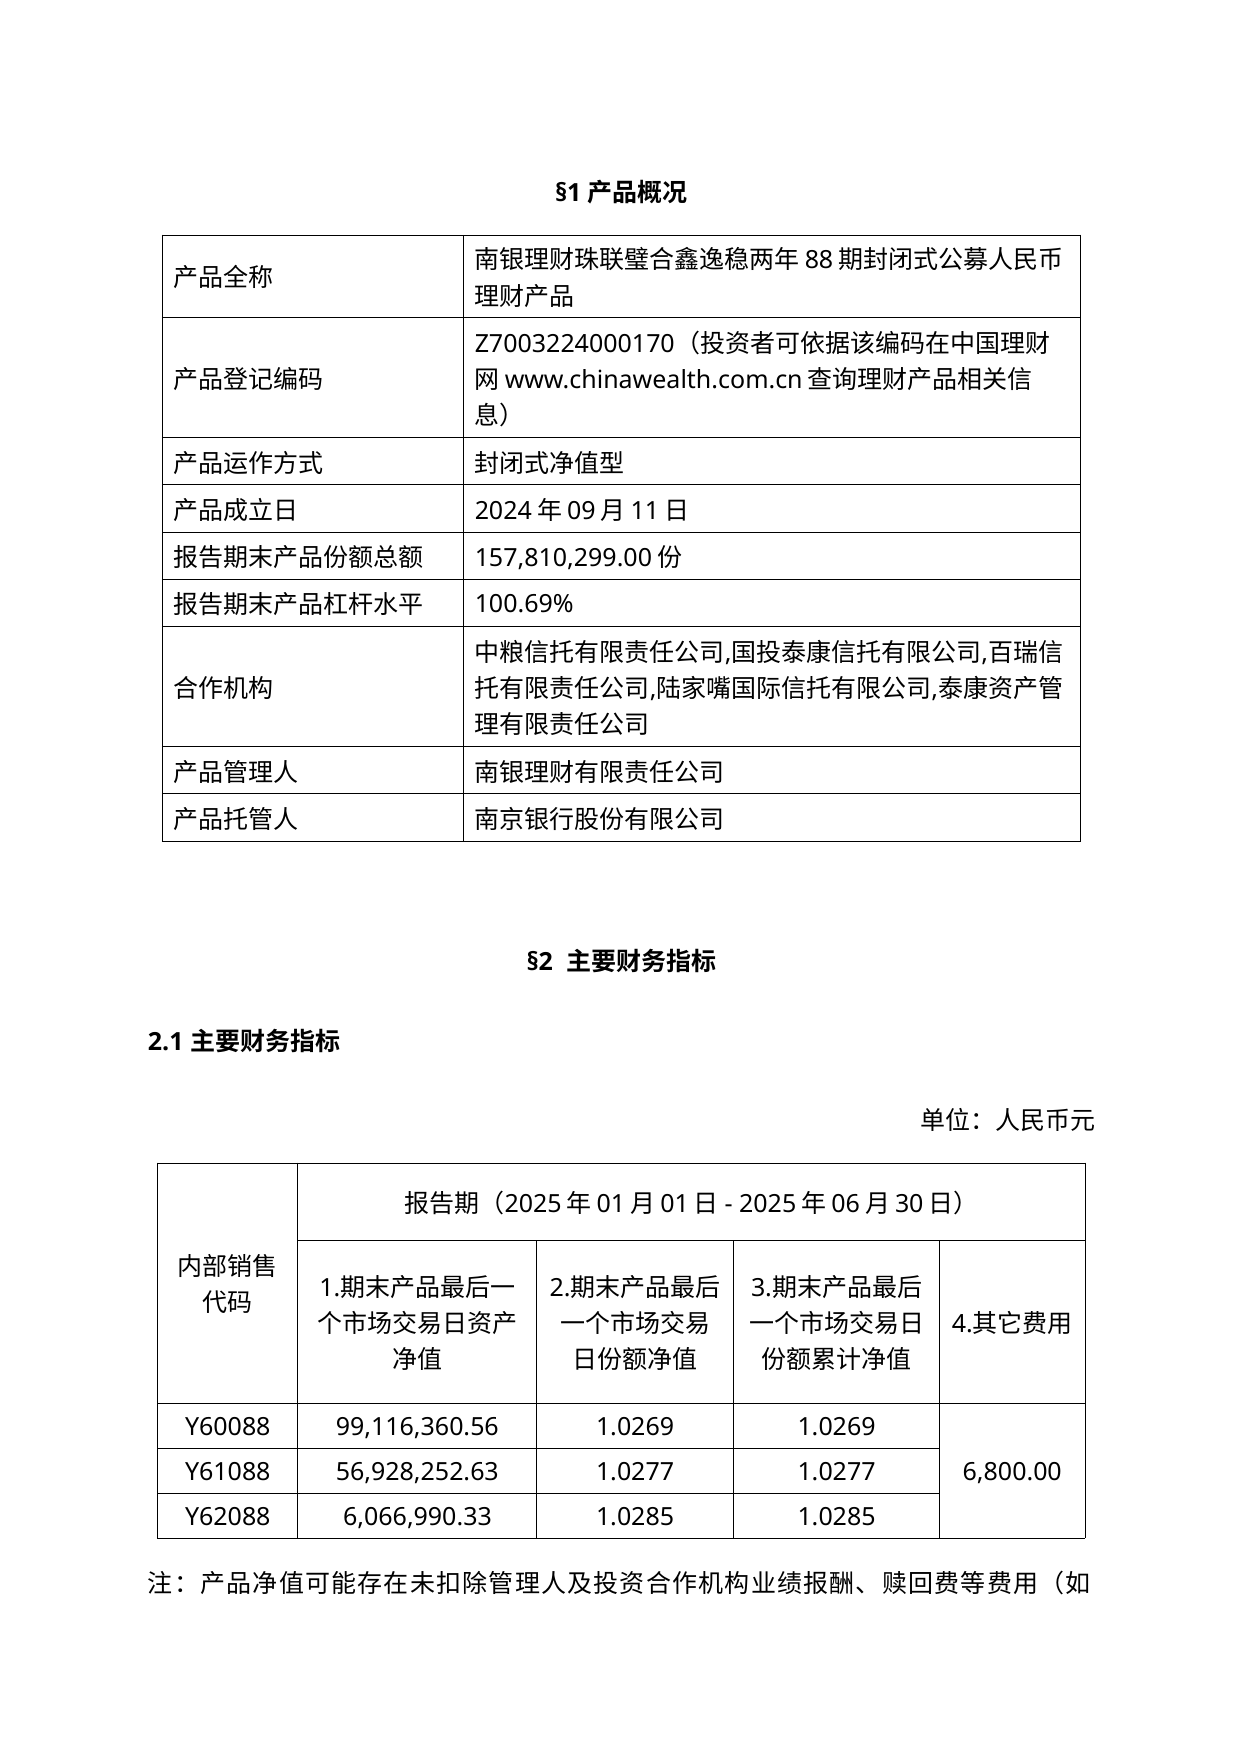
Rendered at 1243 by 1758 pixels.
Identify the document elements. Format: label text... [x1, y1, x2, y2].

table_cell 157,810,299.00份 [464, 533, 1080, 579]
table_cell 4.其它费用 [940, 1241, 1085, 1403]
table_cell 6,800.00 [940, 1404, 1085, 1538]
table_cell 1.0277 [537, 1449, 733, 1493]
table_cell 1.0285 [537, 1494, 733, 1538]
text §1 产品概况 [148, 173, 1094, 209]
table_cell Y61088 [158, 1449, 297, 1493]
table_cell 99,116,360.56 [298, 1404, 536, 1448]
table_cell 2024年09月11日 [464, 485, 1080, 532]
table_cell 1.0277 [734, 1449, 939, 1493]
table_header 报告期（2025年01月01日 - 2025年06月30日） [298, 1164, 1085, 1240]
table_cell Y60088 [158, 1404, 297, 1448]
table_cell 1.0285 [734, 1494, 939, 1538]
table_cell 2.期末产品最后一个市场交易日份额净值 [537, 1241, 733, 1403]
table_cell 产品登记编码 [163, 318, 463, 437]
table_cell Z7003224000170（投资者可依据该编码在中国理财网www.chinawealth.com.cn查询理财产品相关信息） [464, 318, 1080, 437]
table_cell 6,066,990.33 [298, 1494, 536, 1538]
text §2 主要财务指标 [148, 942, 1094, 978]
table_cell 产品成立日 [163, 485, 463, 532]
table_cell 南京银行股份有限公司 [464, 794, 1080, 841]
table_cell 产品运作方式 [163, 438, 463, 484]
text 单位：人民币元 [148, 1101, 1094, 1137]
table_header 产品全称 [163, 236, 463, 317]
table_cell 100.69% [464, 580, 1080, 626]
table_cell 产品托管人 [163, 794, 463, 841]
table_cell 中粮信托有限责任公司,国投泰康信托有限公司,百瑞信托有限责任公司,陆家嘴国际信托有限公司,泰康资产管理有限责任公司 [464, 627, 1080, 746]
table_cell 报告期末产品份额总额 [163, 533, 463, 579]
text 2.1 主要财务指标 [148, 1021, 1094, 1057]
table_cell 合作机构 [163, 627, 463, 746]
table_cell 3.期末产品最后一个市场交易日份额累计净值 [734, 1241, 939, 1403]
table_cell 1.期末产品最后一个市场交易日资产净值 [298, 1241, 536, 1403]
table_cell 1.0269 [537, 1404, 733, 1448]
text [148, 1563, 1094, 1599]
table_cell 产品管理人 [163, 747, 463, 793]
table_cell 封闭式净值型 [464, 438, 1080, 484]
table_header 内部销售代码 [158, 1164, 297, 1403]
table_cell 南银理财有限责任公司 [464, 747, 1080, 793]
table_cell Y62088 [158, 1494, 297, 1538]
table_header 南银理财珠联璧合鑫逸稳两年88期封闭式公募人民币理财产品 [464, 236, 1080, 317]
table_cell 报告期末产品杠杆水平 [163, 580, 463, 626]
table_cell 56,928,252.63 [298, 1449, 536, 1493]
table_cell 1.0269 [734, 1404, 939, 1448]
